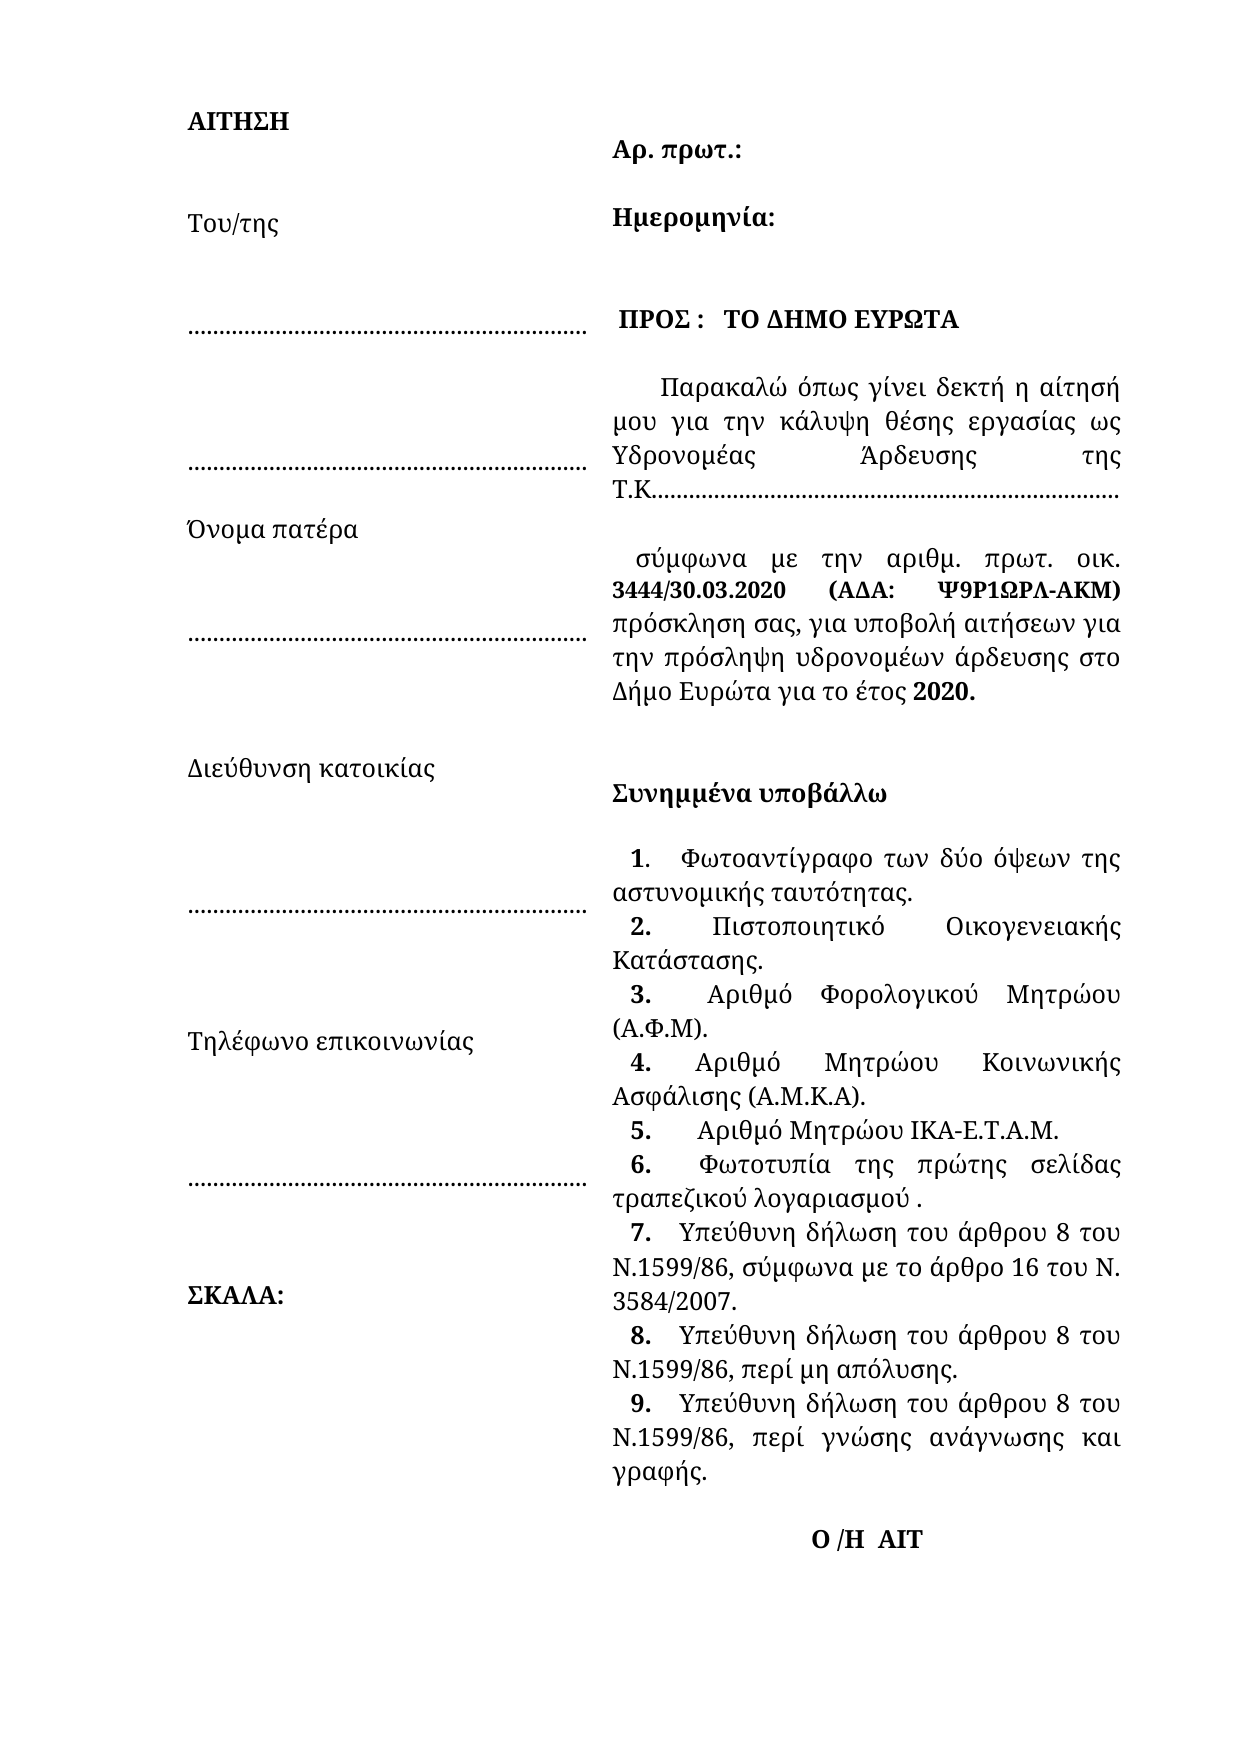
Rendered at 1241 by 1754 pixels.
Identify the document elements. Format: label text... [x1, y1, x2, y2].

table_header Αρ. πρωτ.: Ημερομηνία: ΠΡΟΣ : ΤΟ ΔΗΜΟ ΕΥΡΩΤΑ Παρακαλώ όπως γίνει δεκτή η αίτησή μου για την κάλυψη θέσης εργασίας ως Υδρονομέας Άρδευσης της Τ.Κ........................................................................... σύμφωνα με την αριθμ. πρωτ. οικ. 3444/30.03.2020 (ΑΔΑ: Ψ9Ρ1ΩΡΛ-ΑΚΜ) πρόσκληση σας, για υποβολή αιτήσεων για την πρόσληψη υδρονομέων άρδευσης στο Δήμο Ευρώτα για το έτος 2020. Συνημμένα υποβάλλω 1. Φωτοαντίγραφο των δύο όψεων της αστυνομικής ταυτότητας. 2. Πιστοποιητικό Οικογενειακής Κατάστασης. 3. Αριθμό Φορολογικού Μητρώου (Α.Φ.Μ). 4. Αριθμό Μητρώου Κοινωνικής Ασφάλισης (Α.Μ.Κ.Α). 5. Αριθμό Μητρώου ΙΚΑ-Ε.Τ.Α.Μ. 6. Φωτοτυπία της πρώτης σελίδας τραπεζικού λογαριασμού . 7. Υπεύθυνη δήλωση του άρθρου 8 του Ν.1599/86, σύμφωνα με το άρθρο 16 του Ν. 3584/2007. 8. Υπεύθυνη δήλωση του άρθρου 8 του Ν.1599/86, περί μη απόλυσης. 9. Υπεύθυνη δήλωση του άρθρου 8 του Ν.1599/86, περί γνώσης ανάγνωσης και γραφής. Ο /Η ΑΙΤ [601, 104, 1132, 1556]
table_header ΑΙΤΗΣΗ Του/της ................................................................ ................................................................ Όνομα πατέρα ................................................................ Διεύθυνση κατοικίας ................................................................ Τηλέφωνο επικοινωνίας ................................................................ ΣΚΑΛΑ: [176, 104, 601, 1556]
